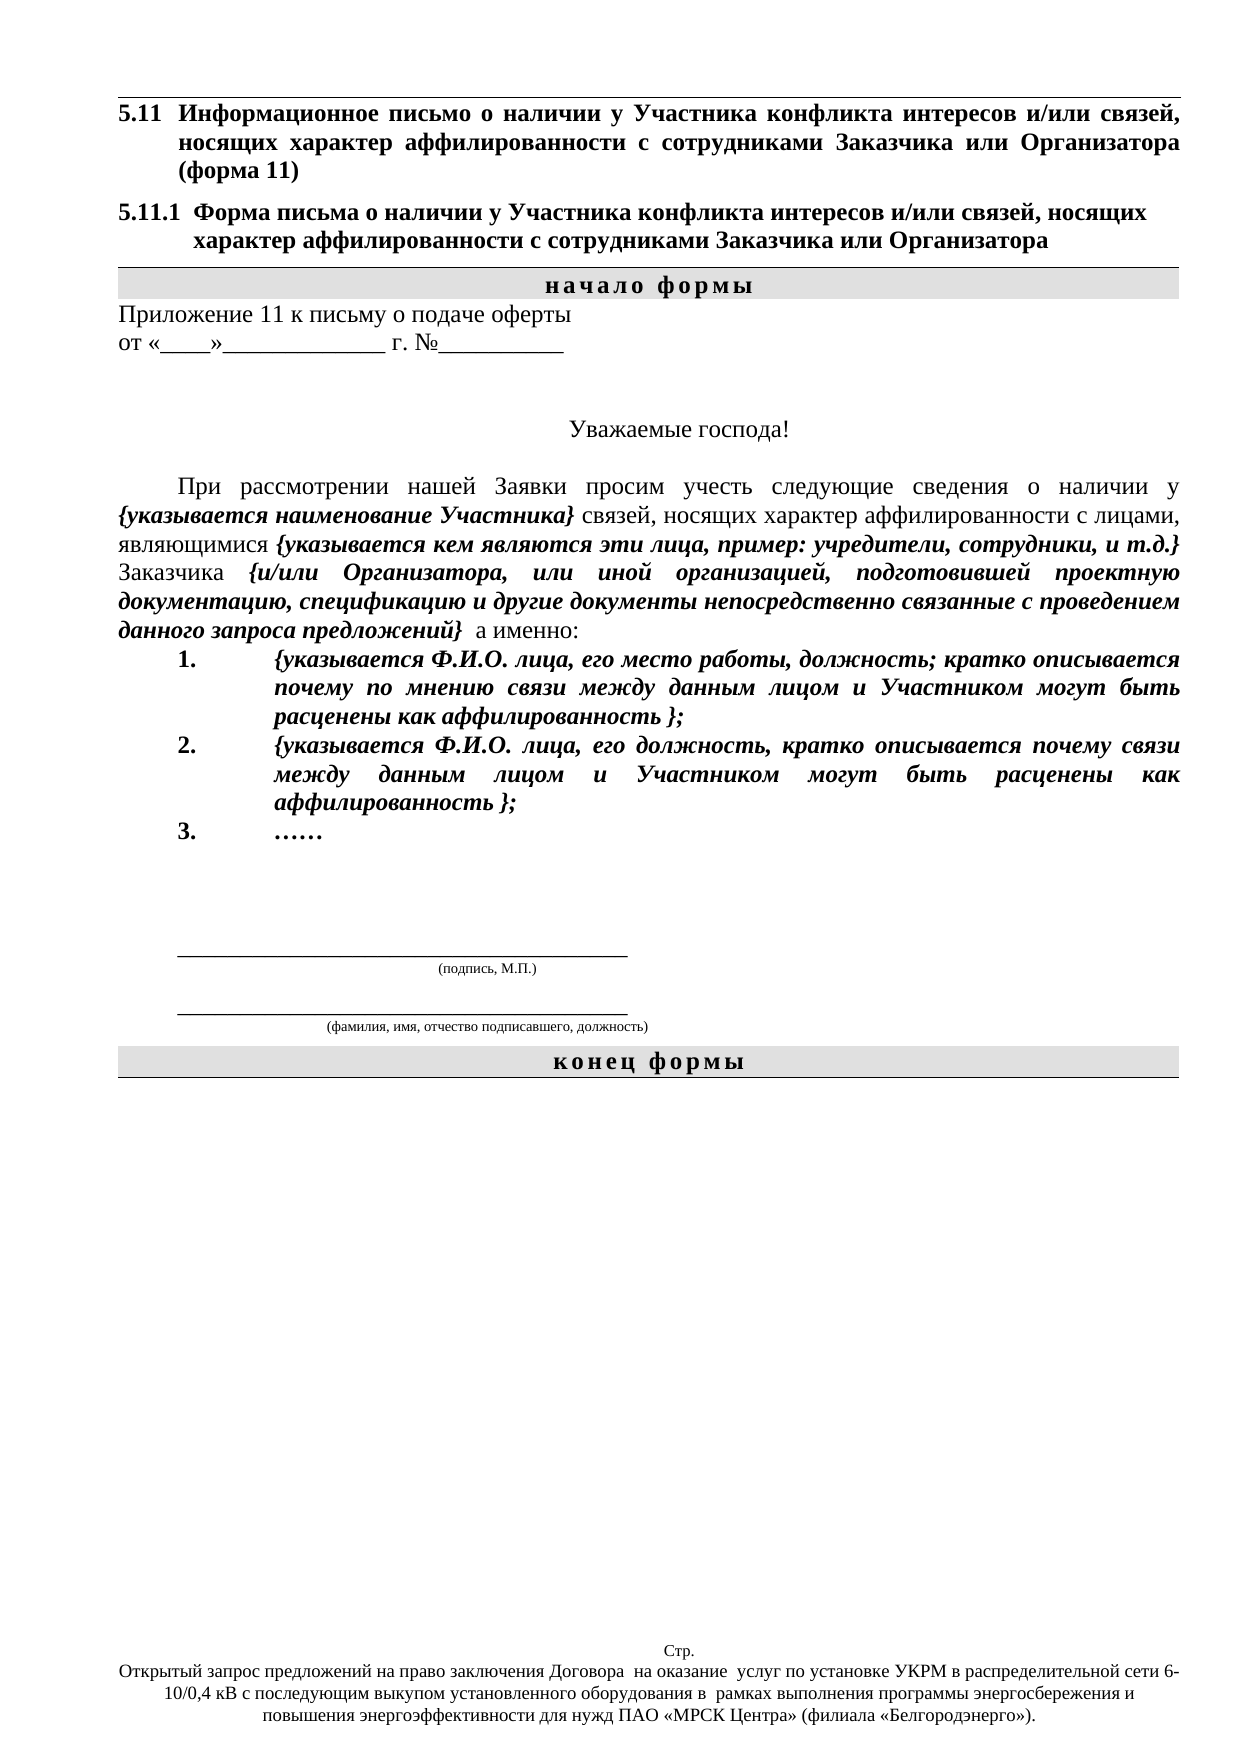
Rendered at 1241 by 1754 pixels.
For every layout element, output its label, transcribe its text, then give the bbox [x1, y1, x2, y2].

list {указывается Ф.И.О. лица, его место работы, должность; кратко описывается почему по мнению связи между данным лицом и Участником могут быть расценены как аффилированность }; [177, 644, 1181, 730]
text ____________________________________ [118, 989, 1181, 1017]
text (подпись, М.П.) [118, 960, 797, 989]
text начало формы [118, 268, 1179, 299]
text Приложение 11 к письму о подаче оферты от «____»_____________ г. №__________ [118, 299, 1181, 356]
list …… [177, 816, 1181, 845]
subtitle Форма письма о наличии у Участника конфликта интересов и/или связей, носящих характер аффилированности с сотрудниками Заказчика или Организатора [118, 197, 1181, 254]
text Уважаемые господа! [118, 414, 1181, 442]
text ____________________________________ [118, 931, 1181, 960]
text конец формы [118, 1046, 1179, 1077]
text (фамилия, имя, отчество подписавшего, должность) [118, 1017, 797, 1046]
subtitle Информационное письмо о наличии у Участника конфликта интересов и/или связей, носящих характер аффилированности с сотрудниками Заказчика или Организатора (форма 11) [118, 98, 1181, 184]
list {указывается Ф.И.О. лица, его должность, кратко описывается почему связи между данным лицом и Участником могут быть расценены как аффилированность }; [177, 730, 1181, 816]
text При рассмотрении нашей Заявки просим учесть следующие сведения о наличии у {указывается наименование Участника} связей, носящих характер аффилированности с лицами, являющимися {указывается кем являются эти лица, пример: учредители, сотрудники, и т.д.} Заказчика {и/или Организатора, или иной организацией, подготовившей проектную документацию, спецификацию и другие документы непосредственно связанные с проведением данного запроса предложений} а именно: [118, 471, 1181, 644]
